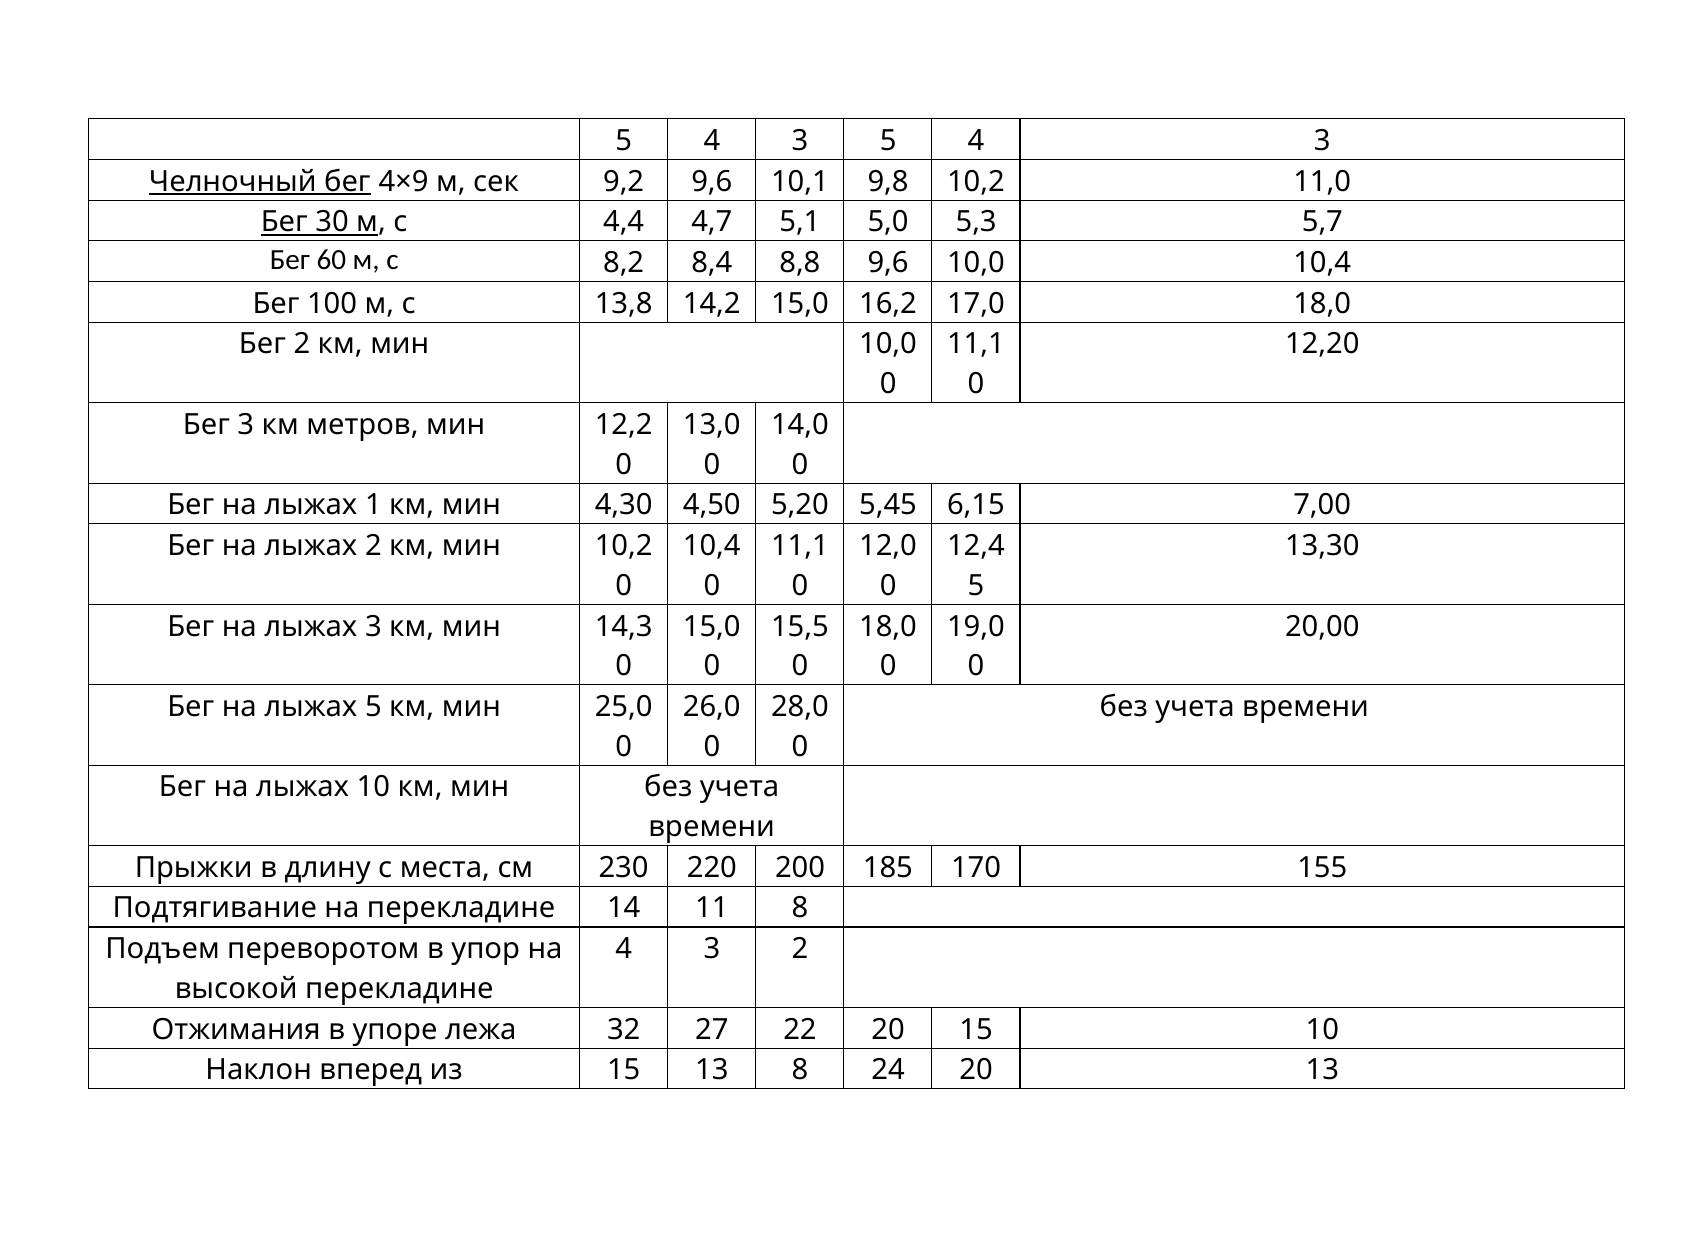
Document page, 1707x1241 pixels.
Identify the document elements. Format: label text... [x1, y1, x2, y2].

table_cell 4,4 [580, 201, 667, 240]
table_cell 26,00 [668, 685, 755, 764]
table_cell Бег на лыжах 10 км, мин [89, 766, 579, 845]
table_cell 32 [580, 1008, 667, 1048]
table_cell 28,00 [756, 685, 843, 764]
table_cell 10,00 [844, 323, 931, 402]
table_cell 25,00 [580, 685, 667, 764]
table_cell 7,00 [1021, 484, 1624, 523]
table_cell 14,2 [668, 282, 755, 322]
table_cell 14,30 [580, 605, 667, 684]
table_cell 9,8 [844, 160, 931, 199]
table_cell 12,45 [932, 524, 1019, 604]
table_cell 2 [756, 928, 843, 1007]
table_cell 9,6 [844, 241, 931, 281]
table_cell без учета времени [580, 766, 843, 845]
table_cell 15,0 [756, 282, 843, 322]
table_cell 12,20 [580, 403, 667, 483]
table_cell [844, 928, 1624, 1007]
table_cell Прыжки в длину с места, см [89, 846, 579, 886]
table_cell 8,2 [580, 241, 667, 281]
table_cell 18,00 [844, 605, 931, 684]
table_cell 10,0 [932, 241, 1019, 281]
table_cell 3 [1021, 119, 1624, 159]
table_cell 3 [756, 119, 843, 159]
table_cell 5 [580, 119, 667, 159]
table_cell 8 [756, 1049, 843, 1088]
table_cell 6,15 [932, 484, 1019, 523]
table_cell 11,0 [1021, 160, 1624, 199]
table_cell 9,6 [668, 160, 755, 199]
table_cell Бег на лыжах 2 км, мин [89, 524, 579, 604]
table_cell 20 [844, 1008, 931, 1048]
table_cell 20,00 [1021, 605, 1624, 684]
table_cell 8 [756, 887, 843, 926]
table_cell 13 [668, 1049, 755, 1088]
table_cell 4 [580, 928, 667, 1007]
table_cell 4,50 [668, 484, 755, 523]
table_cell 14 [580, 887, 667, 926]
table_cell 170 [932, 846, 1019, 886]
table_cell Бег на лыжах 1 км, мин [89, 484, 579, 523]
table_cell 5,1 [756, 201, 843, 240]
table_cell 20 [932, 1049, 1019, 1088]
table_cell Бег 30 м, с [89, 201, 579, 240]
table_cell Подтягивание на перекладине [89, 887, 579, 926]
table_cell 10,20 [580, 524, 667, 604]
table_cell 220 [668, 846, 755, 886]
table_cell [844, 766, 1624, 845]
table_cell 24 [844, 1049, 931, 1088]
table_cell [580, 323, 843, 402]
table_cell [844, 403, 1624, 483]
table_cell 15,50 [756, 605, 843, 684]
table_cell 13,8 [580, 282, 667, 322]
table_cell 10,40 [668, 524, 755, 604]
table_cell 10,2 [932, 160, 1019, 199]
table_cell 4 [932, 119, 1019, 159]
table_cell 8,8 [756, 241, 843, 281]
table_cell 10,4 [1021, 241, 1624, 281]
table_cell Бег 2 км, мин [89, 323, 579, 402]
table_cell 5,0 [844, 201, 931, 240]
table_cell 17,0 [932, 282, 1019, 322]
table_cell 27 [668, 1008, 755, 1048]
table_cell 155 [1021, 846, 1624, 886]
table_cell 13 [1021, 1049, 1624, 1088]
table_cell Бег 3 км метров, мин [89, 403, 579, 483]
table_cell 230 [580, 846, 667, 886]
table_cell 22 [756, 1008, 843, 1048]
table_cell 15 [932, 1008, 1019, 1048]
table_cell Отжимания в упоре лежа [89, 1008, 579, 1048]
table_cell 3 [668, 928, 755, 1007]
table_cell 5,20 [756, 484, 843, 523]
table_cell без учета времени [844, 685, 1624, 764]
table_cell 5,3 [932, 201, 1019, 240]
table_cell 12,20 [1021, 323, 1624, 402]
table_cell 9,2 [580, 160, 667, 199]
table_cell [89, 1049, 579, 1088]
table_cell 4 [668, 119, 755, 159]
table_cell 200 [756, 846, 843, 886]
table_cell 5 [844, 119, 931, 159]
table_cell 4,7 [668, 201, 755, 240]
table_cell 10 [1021, 1008, 1624, 1048]
table_cell 15 [580, 1049, 667, 1088]
table_cell Бег на лыжах 5 км, мин [89, 685, 579, 764]
table_cell 5,45 [844, 484, 931, 523]
table_cell 12,00 [844, 524, 931, 604]
table_cell [844, 887, 1624, 926]
table_cell 19,00 [932, 605, 1019, 684]
table_cell 13,30 [1021, 524, 1624, 604]
table_cell 4,30 [580, 484, 667, 523]
table_cell 18,0 [1021, 282, 1624, 322]
table_cell Подъем переворотом в упор на высокой перекладине [89, 928, 579, 1007]
table_cell 185 [844, 846, 931, 886]
table_cell Челночный бег 4×9 м, сек [89, 160, 579, 199]
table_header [89, 119, 579, 159]
table_cell Бег 100 м, с [89, 282, 579, 322]
table_cell 10,1 [756, 160, 843, 199]
table_cell 13,00 [668, 403, 755, 483]
table_cell 11,10 [932, 323, 1019, 402]
table_cell 11 [668, 887, 755, 926]
table_cell 5,7 [1021, 201, 1624, 240]
table_cell 15,00 [668, 605, 755, 684]
table_cell 14,00 [756, 403, 843, 483]
table_cell Бег 60 м, с [89, 241, 579, 281]
table_cell 11,10 [756, 524, 843, 604]
table_cell 8,4 [668, 241, 755, 281]
table_cell Бег на лыжах 3 км, мин [89, 605, 579, 684]
table_cell 16,2 [844, 282, 931, 322]
